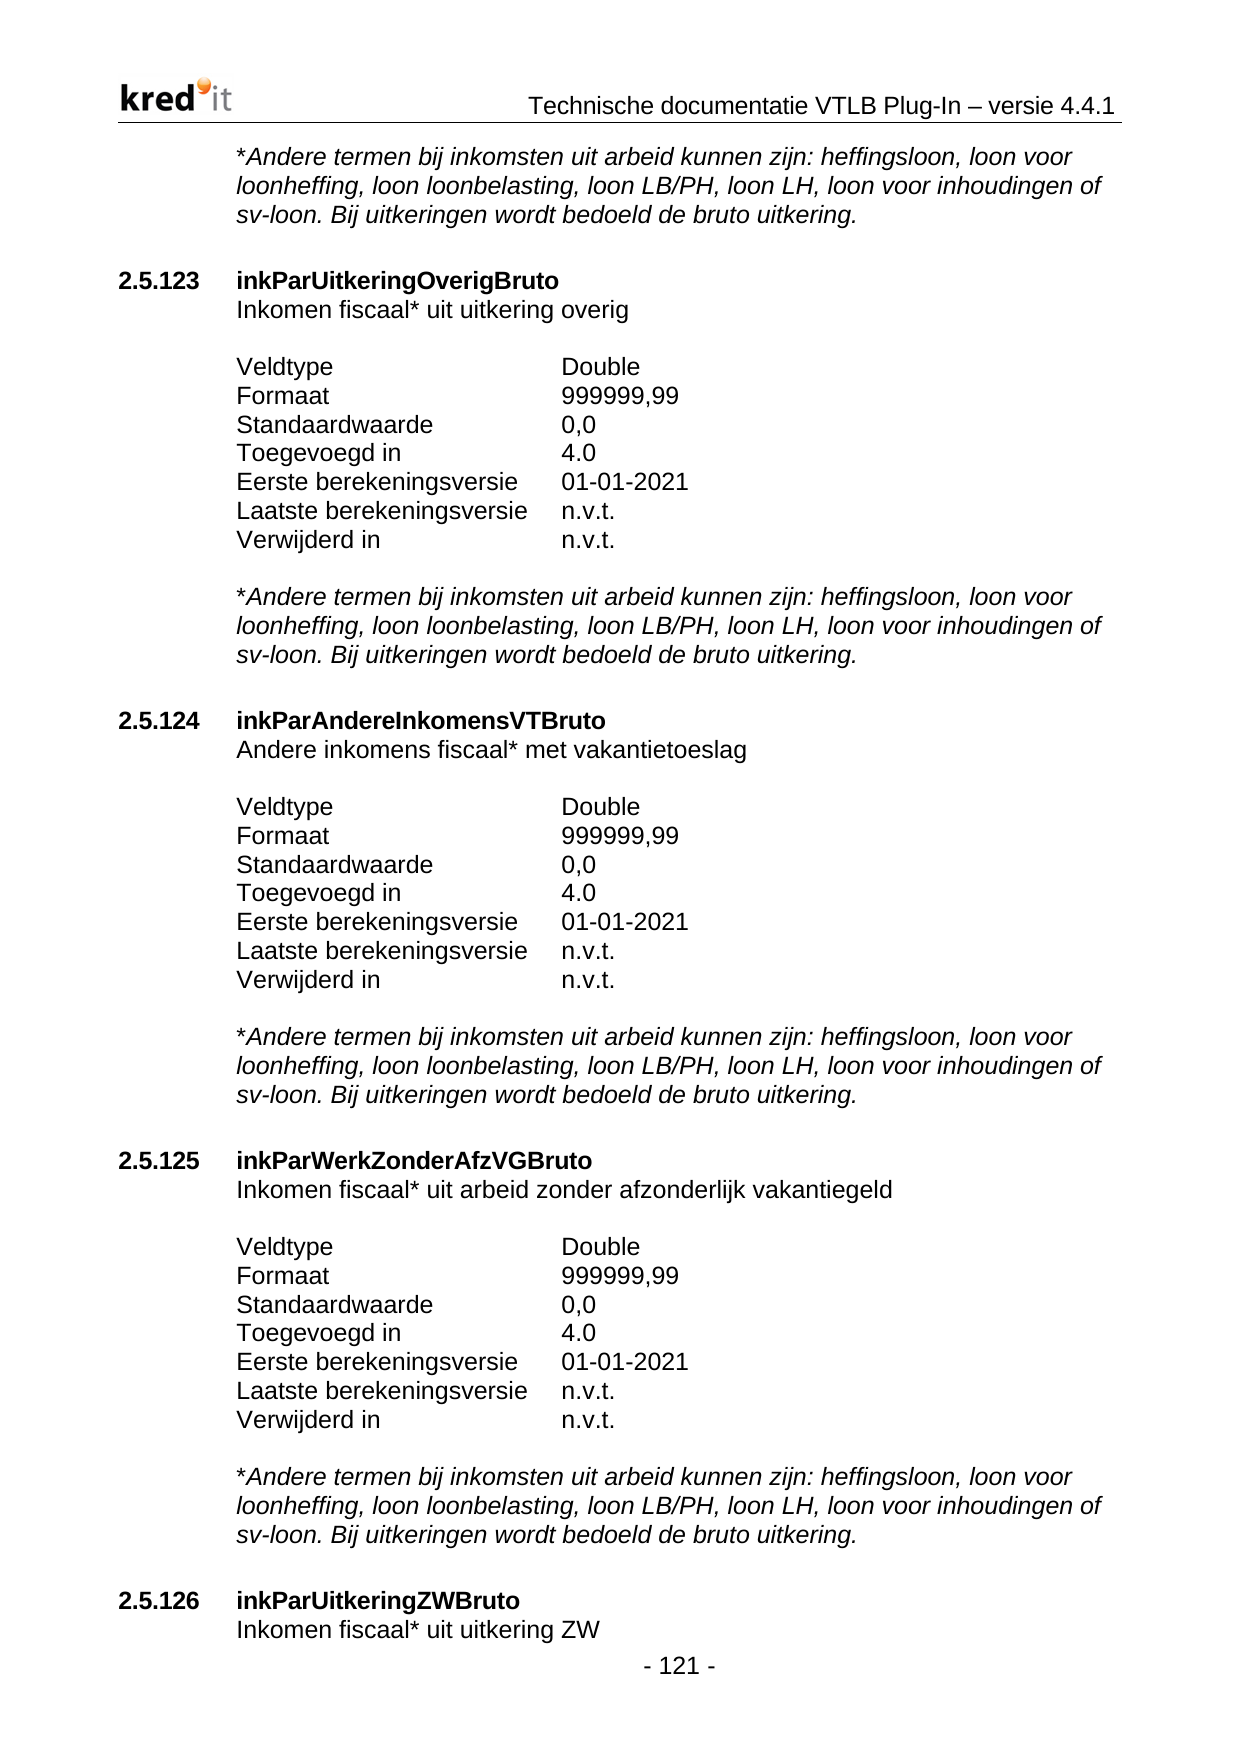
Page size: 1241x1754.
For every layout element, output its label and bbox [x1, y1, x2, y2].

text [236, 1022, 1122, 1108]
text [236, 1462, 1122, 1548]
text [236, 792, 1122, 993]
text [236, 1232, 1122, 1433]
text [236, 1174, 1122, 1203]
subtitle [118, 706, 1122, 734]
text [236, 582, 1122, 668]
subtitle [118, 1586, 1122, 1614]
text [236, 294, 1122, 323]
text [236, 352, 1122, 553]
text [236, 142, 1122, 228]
picture [118, 73, 234, 115]
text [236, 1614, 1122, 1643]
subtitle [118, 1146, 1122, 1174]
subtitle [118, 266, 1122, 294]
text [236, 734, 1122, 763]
